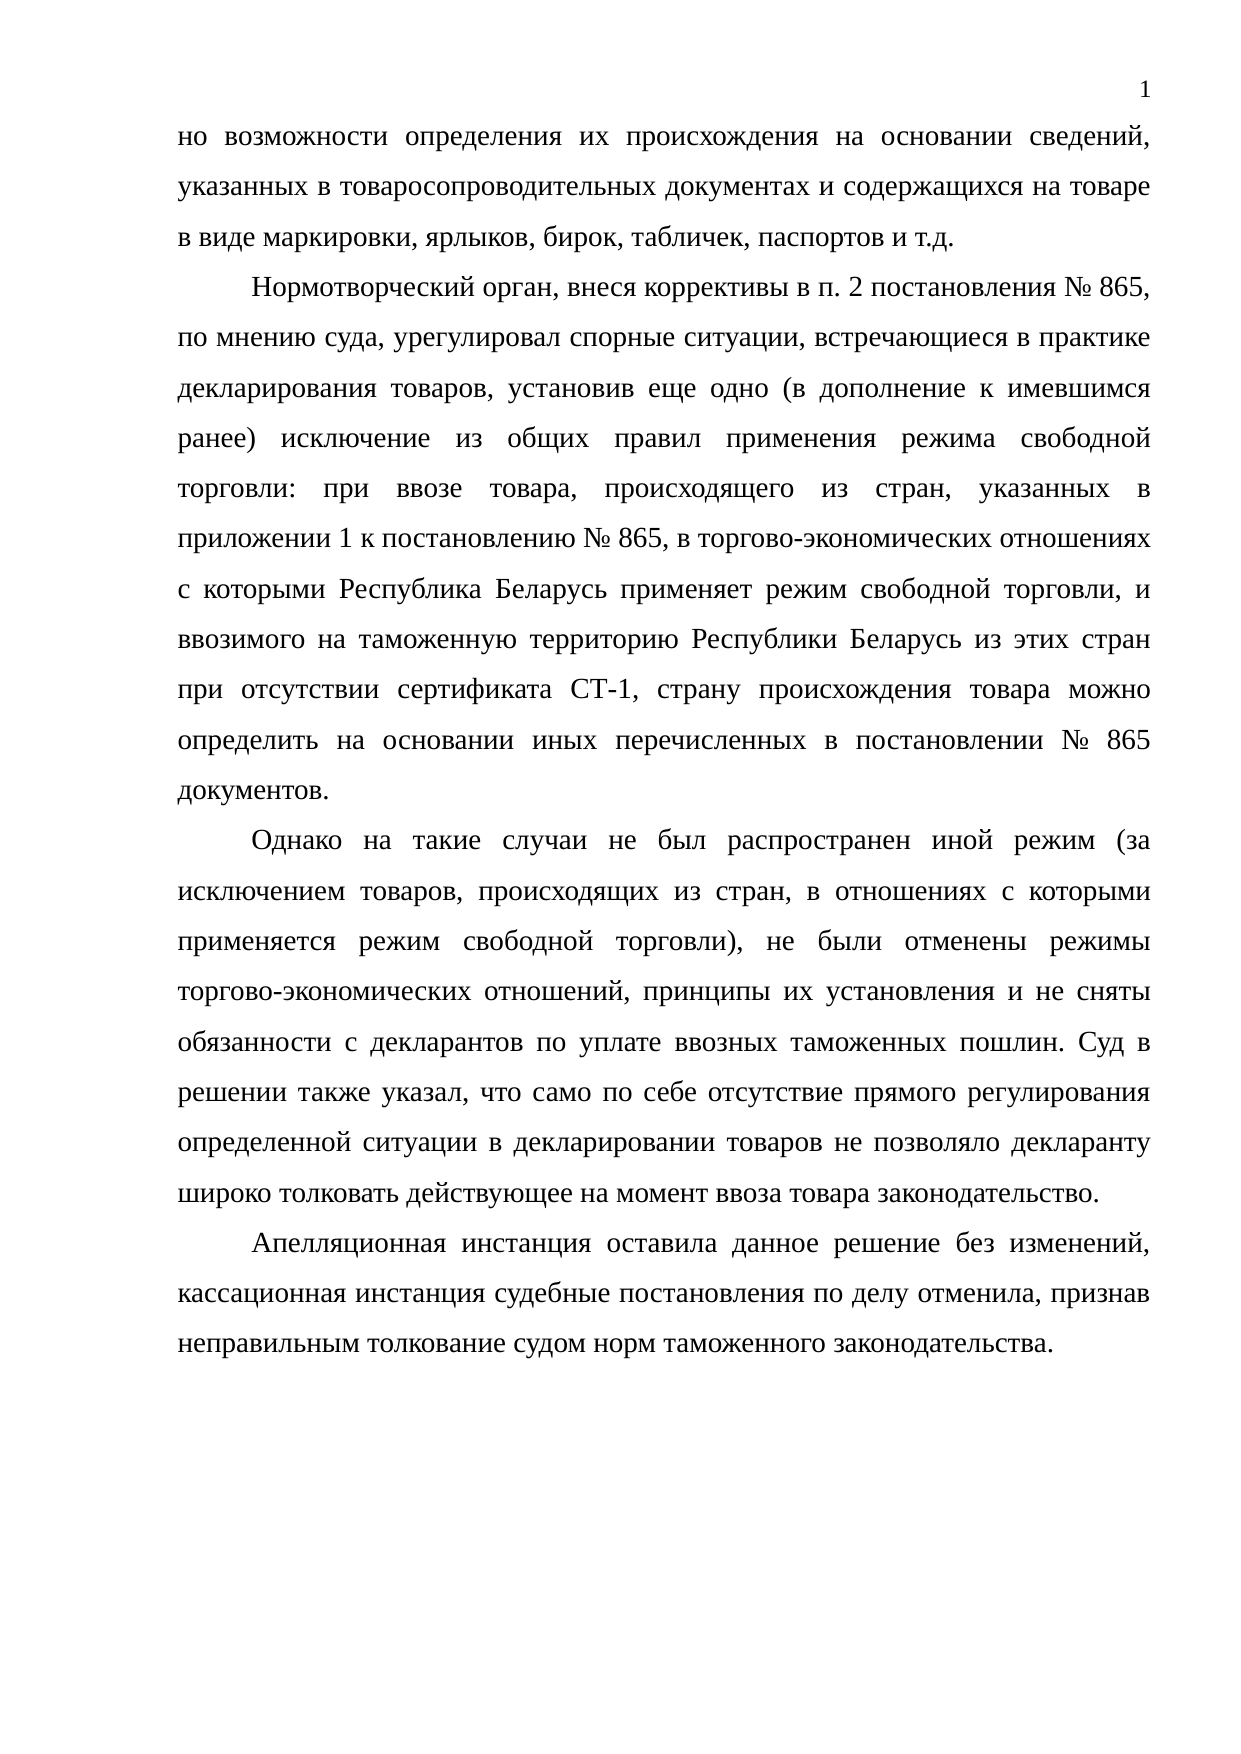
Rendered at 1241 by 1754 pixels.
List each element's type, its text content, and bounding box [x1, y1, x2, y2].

text Апелляционная инстанция оставила данное решение без изменений, кассационная инстанция судебные постановления по делу отменила, признав неправильным толкование судом норм таможенного законодательства. [177, 1225, 1152, 1359]
text Однако на такие случаи не был распространен иной режим (за исключением товаров, происходящих из стран, в отношениях с которыми применяется режим свободной торговли), не были отменены режимы торгово-экономических отношений, принципы их установления и не сняты обязанности с декларантов по уплате ввозных таможенных пошлин. Суд в решении также указал, что само по себе отсутствие прямого регулирования определенной ситуации в декларировании товаров не позволяло декларанту широко толковать действующее на момент ввоза товара законодательство. [177, 822, 1152, 1208]
text Нормотворческий орган, внеся коррективы в п. 2 постановления № 865, по мнению суда, урегулировал спорные ситуации, встречающиеся в практике декларирования товаров, установив еще одно (в дополнение к имевшимся ранее) исключение из общих правил применения режима свободной торговли: при ввозе товара, происходящего из стран, указанных в приложении 1 к постановлению № 865, в торгово-экономических отношениях с которыми Республика Беларусь применяет режим свободной торговли, и ввозимого на таможенную территорию Республики Беларусь из этих стран при отсутствии сертификата СТ-1, страну происхождения товара можно определить на основании иных перечисленных в постановлении № 865 документов. [177, 269, 1152, 806]
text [177, 118, 1152, 252]
